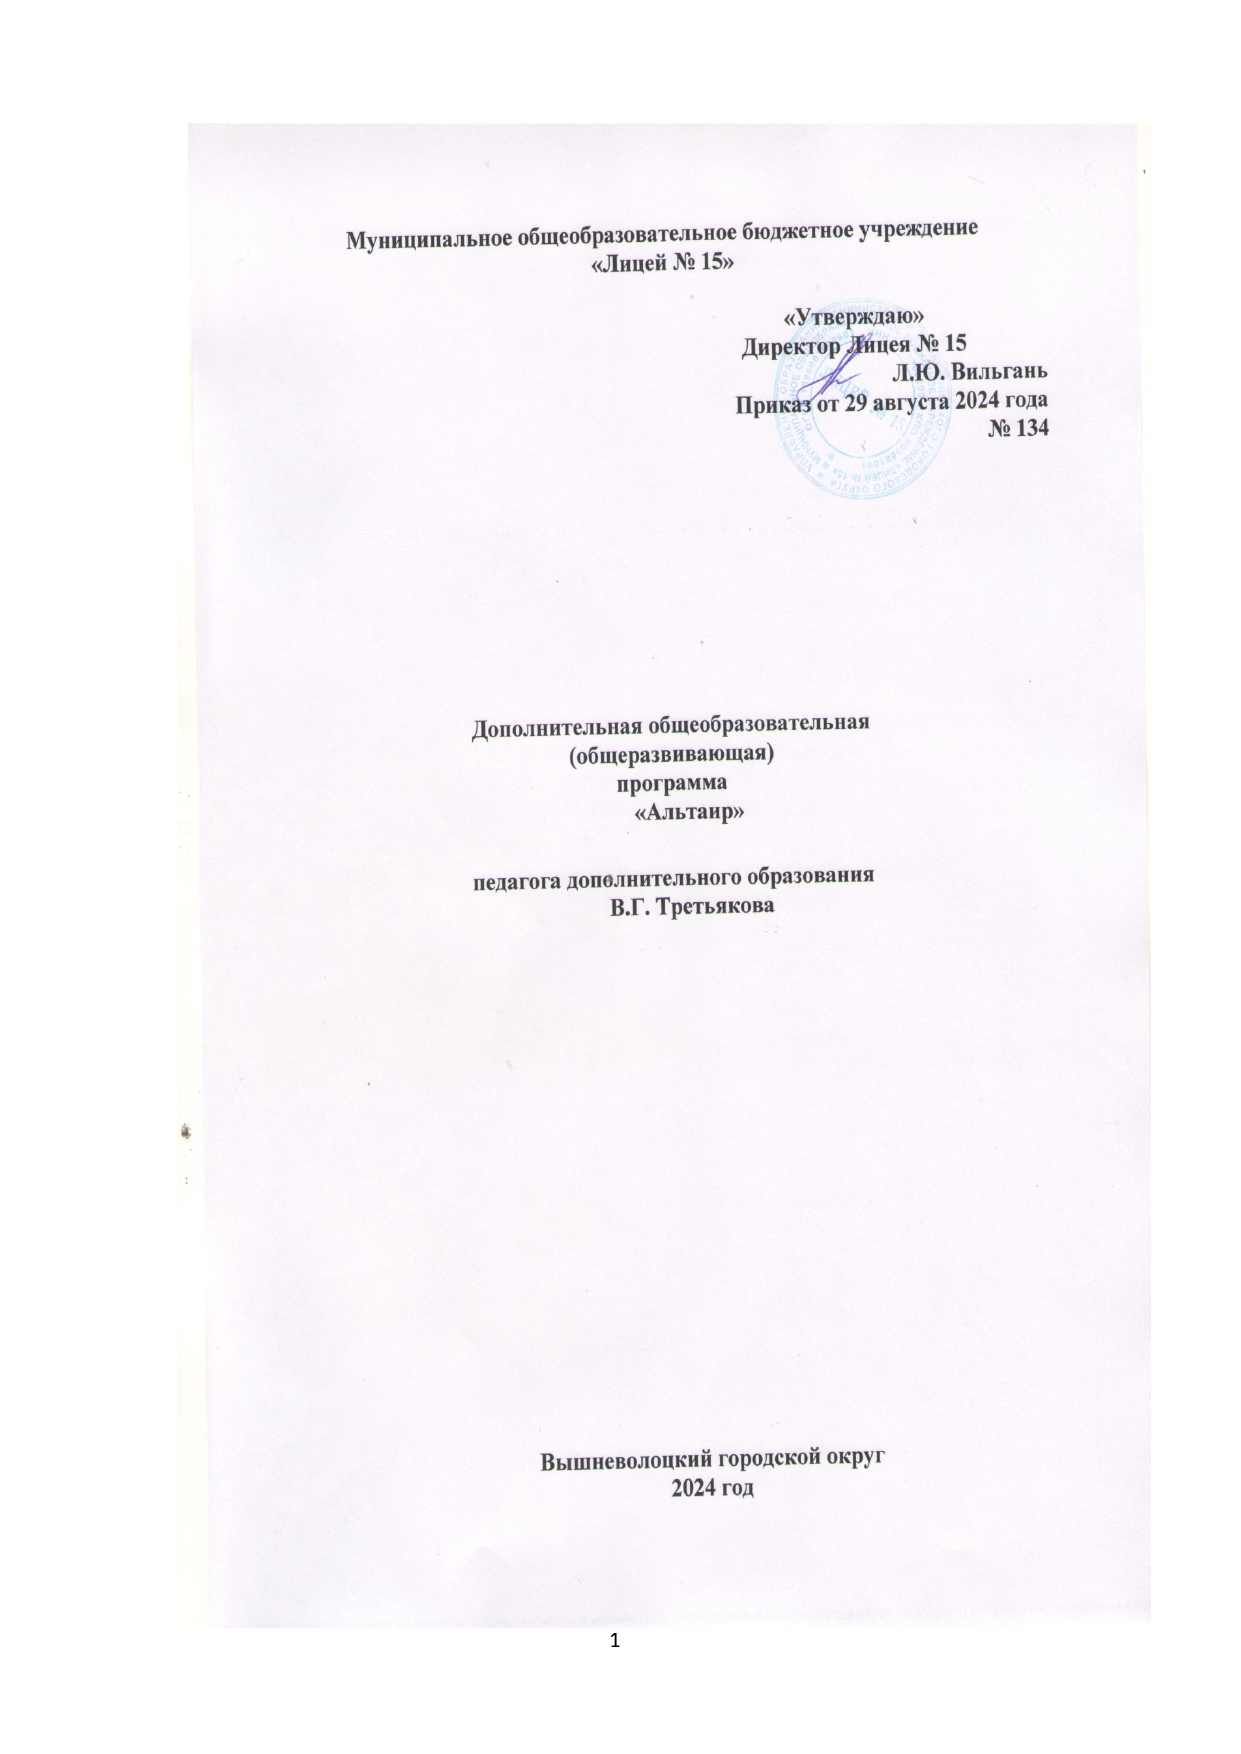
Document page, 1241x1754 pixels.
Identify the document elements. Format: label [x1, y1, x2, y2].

picture [177, 118, 1152, 1633]
